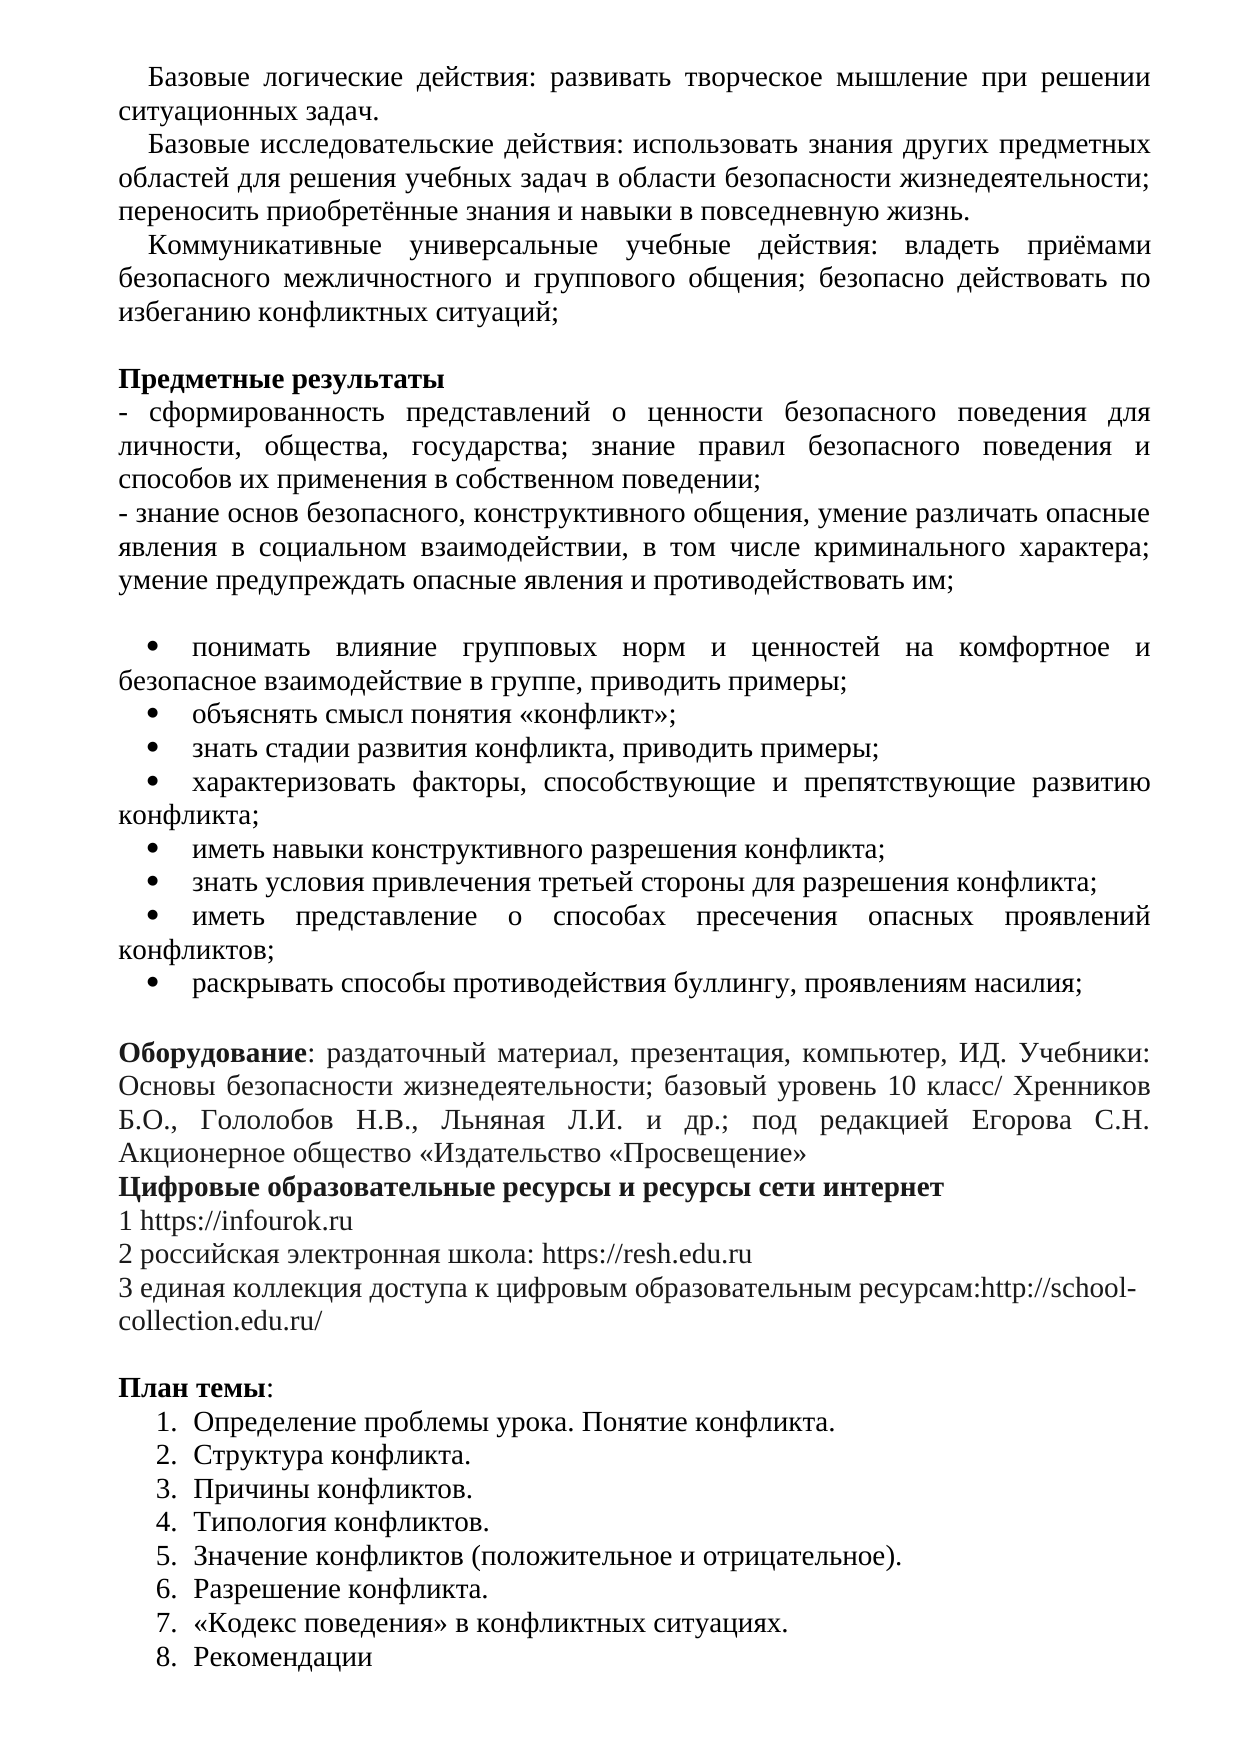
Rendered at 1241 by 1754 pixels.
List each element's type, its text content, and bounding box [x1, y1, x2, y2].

text 3 единая коллекция доступа к цифровым образовательным ресурсам:http://school-collection.edu.ru/ [118, 1270, 1152, 1337]
list Типология конфликтов. [156, 1504, 1152, 1538]
list «Кодекс поведения» в конфликтных ситуациях. [156, 1605, 1152, 1639]
list Определение проблемы урока. Понятие конфликта. [156, 1404, 1152, 1437]
list иметь навыки конструктивного разрешения конфликта; [118, 831, 1152, 864]
text Цифровые образовательные ресурсы и ресурсы сети интернет [118, 1169, 1152, 1203]
text План темы: [118, 1370, 1152, 1404]
list понимать влияние групповых норм и ценностей на комфортное и безопасное взаимодействие в группе, приводить примеры; [118, 629, 1152, 696]
list Значение конфликтов (положительное и отрицательное). [156, 1538, 1152, 1572]
text 2 российская электронная школа: https://resh.edu.ru [118, 1236, 1152, 1270]
list знать условия привлечения третьей стороны для разрешения конфликта; [118, 864, 1152, 898]
text - знание основ безопасного, конструктивного общения, умение различать опасные явления в социальном взаимодействии, в том числе криминального характера; умение предупреждать опасные явления и противодействовать им; [118, 495, 1152, 596]
text Коммуникативные универсальные учебные действия: владеть приёмами безопасного межличностного и группового общения; безопасно действовать по избеганию конфликтных ситуаций; [118, 227, 1152, 327]
text 1 https://infourok.ru [118, 1203, 1152, 1236]
text Предметные результаты [118, 361, 1152, 394]
list Причины конфликтов. [156, 1471, 1152, 1504]
list раскрывать способы противодействия буллингу, проявлениям насилия; [118, 965, 1152, 999]
text Базовые исследовательские действия: использовать знания других предметных областей для решения учебных задач в области безопасности жизнедеятельности; переносить приобретённые знания и навыки в повседневную жизнь. [118, 126, 1152, 227]
list Рекомендации [156, 1639, 1152, 1672]
list иметь представление о способах пресечения опасных проявлений конфликтов; [118, 898, 1152, 965]
list объяснять смысл понятия «конфликт»; [118, 696, 1152, 730]
text Базовые логические действия: развивать творческое мышление при решении ситуационных задач. [118, 59, 1152, 126]
list знать стадии развития конфликта, приводить примеры; [118, 730, 1152, 764]
list Разрешение конфликта. [156, 1572, 1152, 1605]
text Оборудование: раздаточный материал, презентация, компьютер, ИД. Учебники: Основы безопасности жизнедеятельности; базовый уровень 10 класс/ Хренников Б.О., Гололобов Н.В., Льняная Л.И. и др.; под редакцией Егорова С.Н. Акционерное общество «Издательство «Просвещение» [118, 1035, 1152, 1169]
text - сформированность представлений о ценности безопасного поведения для личности, общества, государства; знание правил безопасного поведения и способов их применения в собственном поведении; [118, 394, 1152, 495]
list характеризовать факторы, способствующие и препятствующие развитию конфликта; [118, 764, 1152, 831]
list Структура конфликта. [156, 1437, 1152, 1471]
